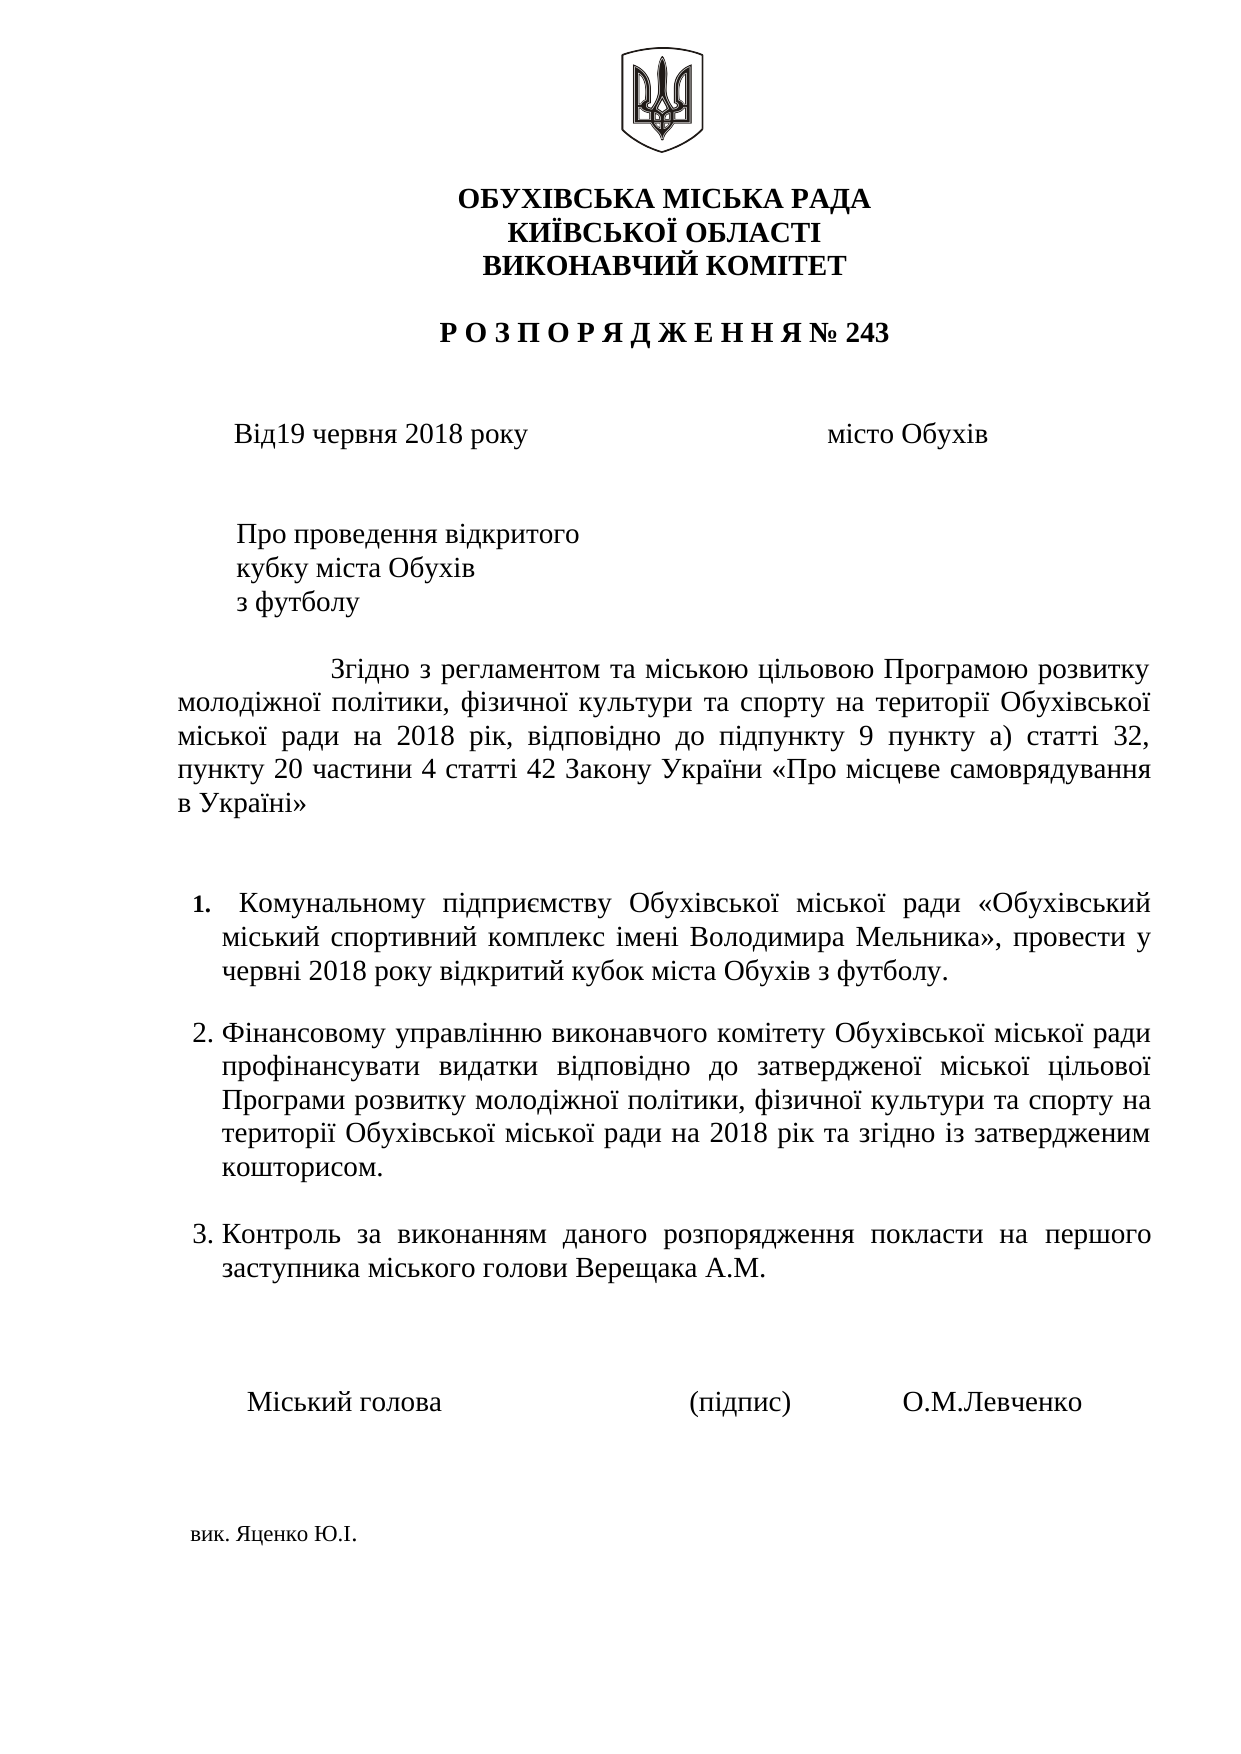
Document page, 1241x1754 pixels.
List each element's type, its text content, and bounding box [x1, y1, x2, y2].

text Від19 червня 2018 року місто Обухів [215, 416, 1152, 449]
text КИЇВСЬКОЇ ОБЛАСТІ [177, 215, 1152, 248]
text вик. Яценко Ю.І. [177, 1518, 1152, 1547]
list Контроль за виконанням даного розпорядження покласти на першого заступника міського голови Верещака А.М. [192, 1216, 1152, 1283]
text Згідно з регламентом та міською цільовою Програмою розвитку молодіжної політики, фізичної культури та спорту на території Обухівської міської ради на 2018 рік, відповідно до підпункту 9 пункту а) статті 32, пункту 20 частини 4 статті 42 Закону України «Про місцеве самоврядування в Україні» [177, 651, 1152, 818]
text з футболу [236, 584, 1152, 617]
list Комунальному підприємству Обухівської міської ради «Обухівський міський спортивний комплекс імені Володимира Мельника», провести у червні 2018 року відкритий кубок міста Обухів з футболу. [192, 886, 1152, 986]
text ОБУХІВСЬКА МІСЬКА РАДА [177, 181, 1152, 215]
text кубку міста Обухів [236, 550, 1152, 584]
text Р О З П О Р Я Д Ж Е Н Н Я № 243 [177, 315, 1152, 349]
text Міський голова (підпис) О.М.Левченко [177, 1384, 1152, 1417]
text Про проведення відкритого [236, 517, 1152, 550]
text ВИКОНАВЧИЙ КОМІТЕТ [177, 248, 1152, 282]
list Фінансовому управлінню виконавчого комітету Обухівської міської ради профінансувати видатки відповідно до затвердженої міської цільової Програми розвитку молодіжної політики, фізичної культури та спорту на території Обухівської міської ради на 2018 рік та згідно із затвердженим кошторисом. [192, 1015, 1152, 1183]
